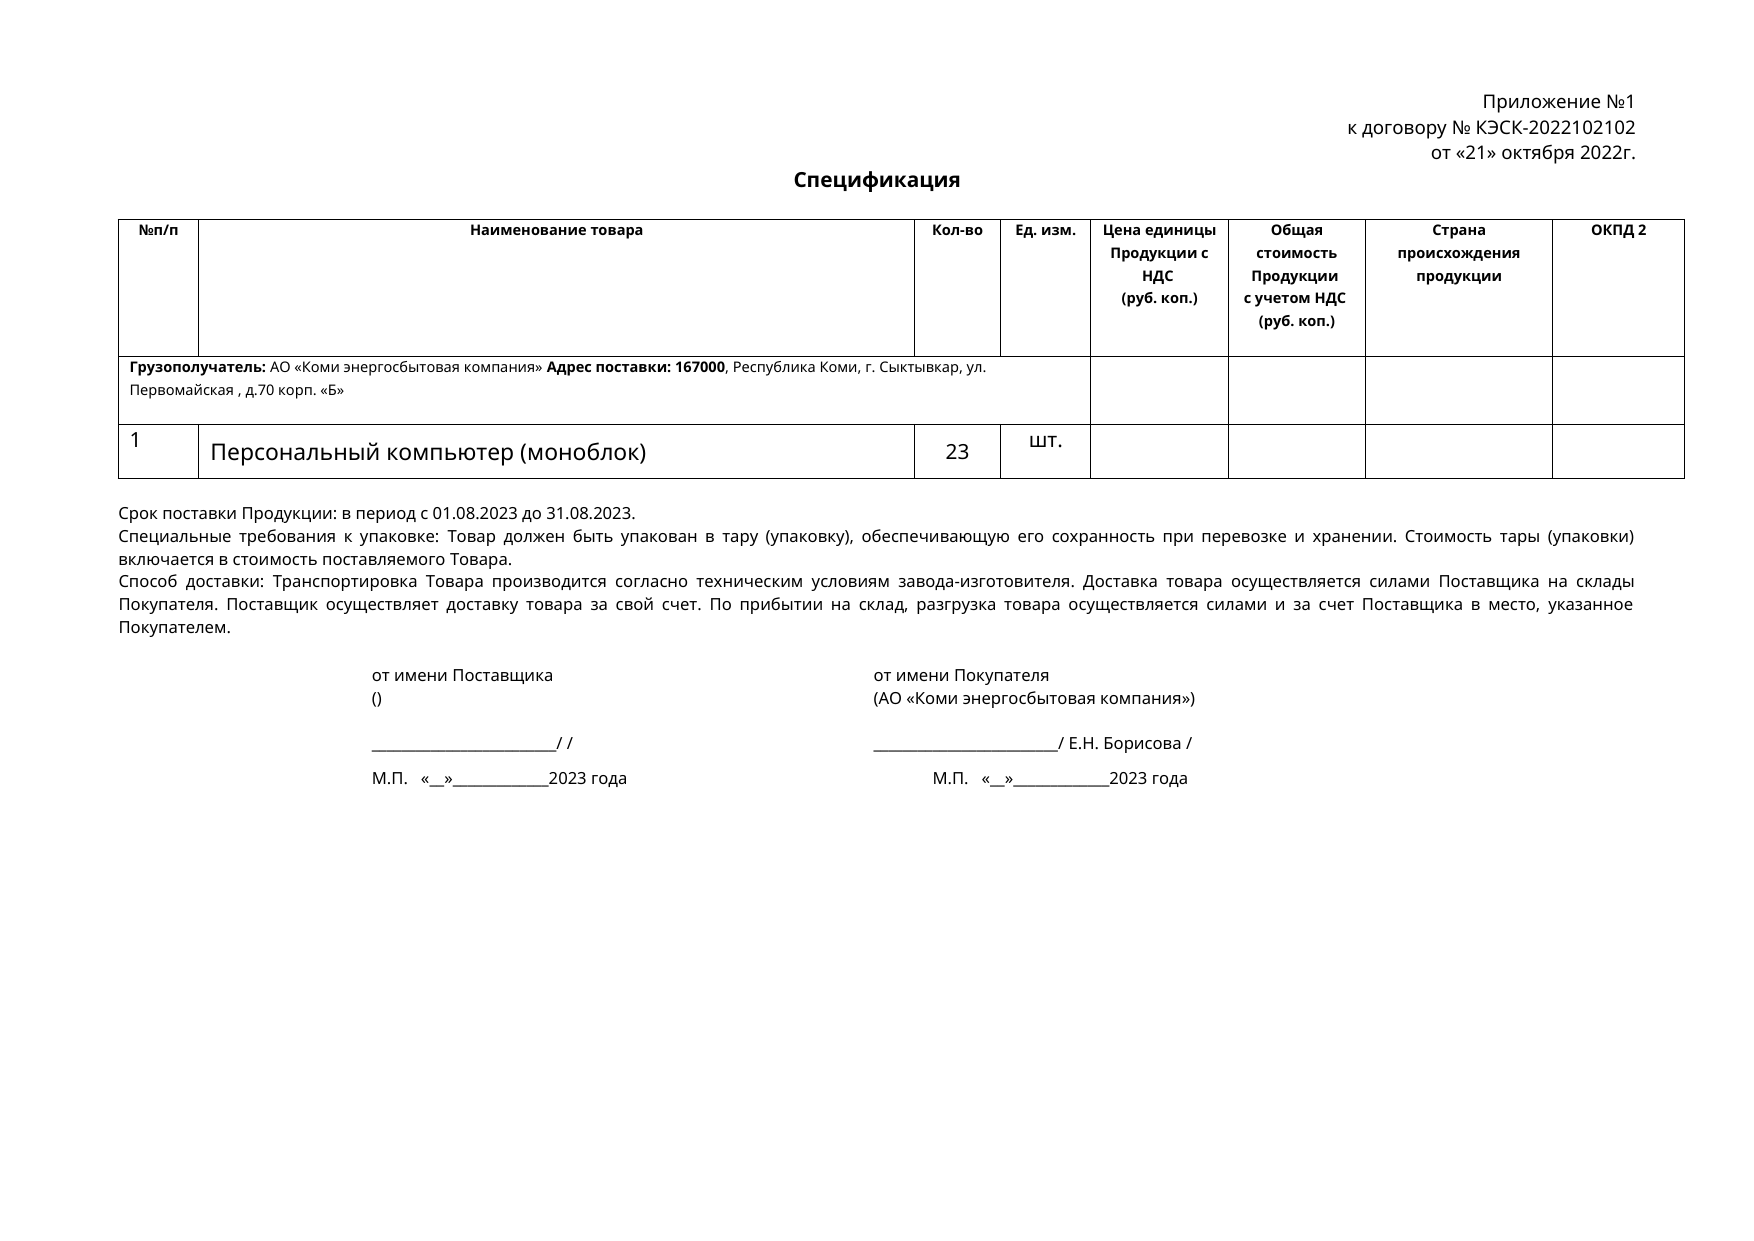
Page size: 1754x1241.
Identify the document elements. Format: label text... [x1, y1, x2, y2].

table_cell шт. [1001, 425, 1090, 478]
table_cell _________________________/ Е.Н. Борисова / М.П. «__»_____________2023 года [862, 709, 1393, 812]
table_cell _________________________/ / М.П. «__»_____________2023 года [360, 709, 862, 812]
table_cell [1229, 357, 1365, 424]
table_cell [1229, 425, 1365, 478]
table_header №п/п [119, 220, 198, 356]
table_cell [1091, 357, 1228, 424]
table_cell 1 [119, 425, 198, 478]
table_cell [1366, 425, 1552, 478]
table_cell [1553, 425, 1684, 478]
table_header Цена единицы Продукции с НДС (руб. коп.) [1091, 220, 1228, 356]
table_header ОКПД 2 [1553, 220, 1684, 356]
table_header Ед. изм. [1001, 220, 1090, 356]
table_cell Персональный компьютер (моноблок) [199, 425, 914, 478]
text Приложение №1 [118, 89, 1636, 114]
table_header Наименование товара [199, 220, 914, 356]
table_cell [1553, 357, 1684, 424]
table_header Общая стоимость Продукции с учетом НДС (руб. коп.) [1229, 220, 1365, 356]
table_cell 23 [915, 425, 1000, 478]
table_header от имени Поставщика () [360, 664, 862, 709]
table_header от имени Покупателя (АО «Коми энергосбытовая компания») [862, 664, 1393, 709]
table_cell Грузополучатель: АО «Коми энергосбытовая компания» Адрес поставки: 167000, Республика Коми, г. Сыктывкар, ул. Первомайская , д.70 корп. «Б» [119, 357, 1090, 424]
text от «21» октября 2022г. [118, 140, 1636, 165]
text Специальные требования к упаковке: Товар должен быть упакован в тару (упаковку), обеспечивающую его сохранность при перевозке и хранении. Стоимость тары (упаковки) включается в стоимость поставляемого Товара. [118, 524, 1636, 570]
text Спецификация [118, 165, 1636, 194]
table_cell [1091, 425, 1228, 478]
text Срок поставки Продукции: в период с 01.08.2023 до 31.08.2023. [118, 502, 1636, 524]
list Способ доставки: Транспортировка Товара производится согласно техническим условиям завода-изготовителя. Доставка товара осуществляется силами Поставщика на склады Покупателя. Поставщик осуществляет доставку товара за свой счет. По прибытии на склад, разгрузка товара осуществляется силами и за счет Поставщика в место, указанное Покупателем. [118, 570, 1636, 638]
text к договору № КЭСК-2022102102 [118, 114, 1636, 140]
table_header Кол-во [915, 220, 1000, 356]
table_cell [1366, 357, 1552, 424]
table_header Страна происхождения продукции [1366, 220, 1552, 356]
